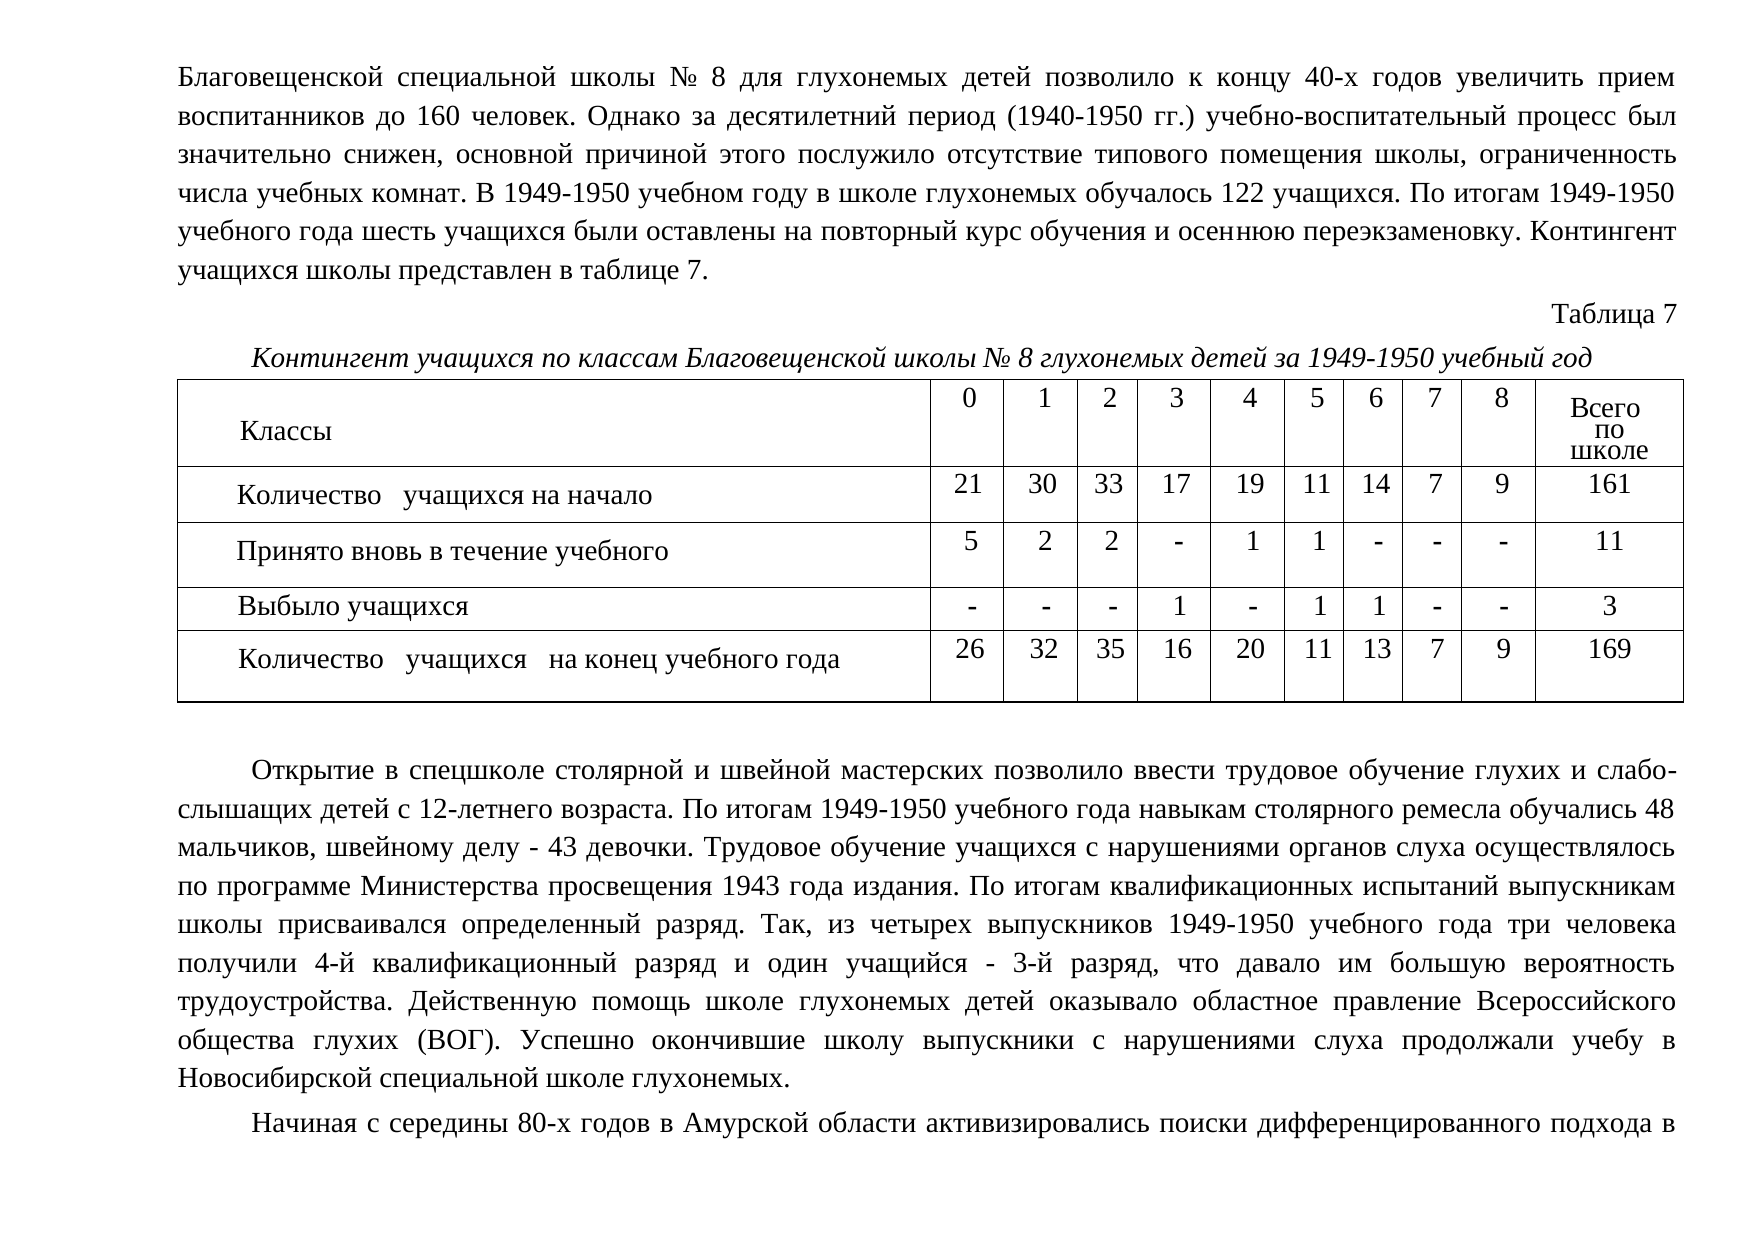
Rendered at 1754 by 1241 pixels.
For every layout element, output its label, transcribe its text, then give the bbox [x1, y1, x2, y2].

table_cell Принято вновь в течение учебного [178, 523, 930, 587]
table_header Всего по школе [1536, 380, 1683, 466]
table_header 2 [1078, 380, 1137, 466]
table_cell 30 [1004, 467, 1077, 522]
table_cell 13 [1344, 631, 1402, 701]
table_cell 2 [1004, 523, 1077, 587]
table_cell - [931, 588, 1003, 630]
table_cell 35 [1078, 631, 1137, 701]
table_cell 1 [1211, 523, 1284, 587]
table_cell 5 [931, 523, 1003, 587]
table_cell - [1462, 523, 1535, 587]
table_header 4 [1211, 380, 1284, 466]
table_cell Выбыло учащихся [178, 588, 930, 630]
table_header 0 [931, 380, 1003, 466]
table_header 5 [1285, 380, 1343, 466]
table_cell 7 [1403, 467, 1461, 522]
table_cell - [1403, 523, 1461, 587]
table_cell 32 [1004, 631, 1077, 701]
table_cell 161 [1536, 467, 1683, 522]
table_cell 9 [1462, 631, 1535, 701]
table_cell 2 [1078, 523, 1137, 587]
text Открытие в спецшколе столярной и швейной мастерских позволило ввести трудовое обучение глухих и слабослышащих детей с 12-летнего возраста. По итогам 1949-1950 учебного года навыкам столярного ремесла обучались 48 мальчиков, швейному делу - 43 девочки. Трудовое обучение учащихся с нарушениями органов слуха осуществлялось по программе Министерства просвещения 1943 года издания. По итогам квалификационных испытаний выпускникам школы присваивался определенный разряд. Так, из четырех выпускников 1949-1950 учебного года три человека получили 4-й квалификационный разряд и один учащийся - 3-й разряд, что давало им большую вероятность трудоустройства. Действенную помощь школе глухонемых детей оказывало областное правление Всероссийского общества глухих (ВОГ). Успешно окончившие школу выпускники с нарушениями слуха продолжали учебу в Новосибирской специальной школе глухонемых. [177, 752, 1677, 1094]
table_header Классы [178, 380, 930, 466]
table_cell 1 [1285, 523, 1343, 587]
table_cell - [1004, 588, 1077, 630]
table_cell 17 [1138, 467, 1210, 522]
table_cell Количество учащихся на начало [178, 467, 930, 522]
table_cell Количество учащихся на конец учебного года [178, 631, 930, 701]
table_cell 26 [931, 631, 1003, 701]
table_cell - [1344, 523, 1402, 587]
table_cell - [1462, 588, 1535, 630]
table_header 3 [1138, 380, 1210, 466]
table_cell 33 [1078, 467, 1137, 522]
table_cell 1 [1285, 588, 1343, 630]
table_cell 11 [1285, 631, 1343, 701]
table_cell 19 [1211, 467, 1284, 522]
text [177, 1105, 1677, 1138]
table_header 1 [1004, 380, 1077, 466]
table_cell 1 [1344, 588, 1402, 630]
table_cell 21 [931, 467, 1003, 522]
text Контингент учащихся по классам Благовещенской школы № 8 глухонемых детей за 1949-1950 учебный год [177, 340, 1677, 374]
table_header 6 [1344, 380, 1402, 466]
table_cell 7 [1403, 631, 1461, 701]
table_cell - [1403, 588, 1461, 630]
table_cell 20 [1211, 631, 1284, 701]
table_cell 3 [1536, 588, 1683, 630]
table_cell 9 [1462, 467, 1535, 522]
table_cell - [1138, 523, 1210, 587]
table_cell 169 [1536, 631, 1683, 701]
table_cell 1 [1138, 588, 1210, 630]
text Таблица 7 [177, 296, 1677, 329]
table_cell - [1078, 588, 1137, 630]
table_header 8 [1462, 380, 1535, 466]
table_cell 16 [1138, 631, 1210, 701]
table_cell 14 [1344, 467, 1402, 522]
table_cell 11 [1536, 523, 1683, 587]
table_header 7 [1403, 380, 1461, 466]
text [177, 59, 1677, 285]
table_cell - [1211, 588, 1284, 630]
table_cell 11 [1285, 467, 1343, 522]
